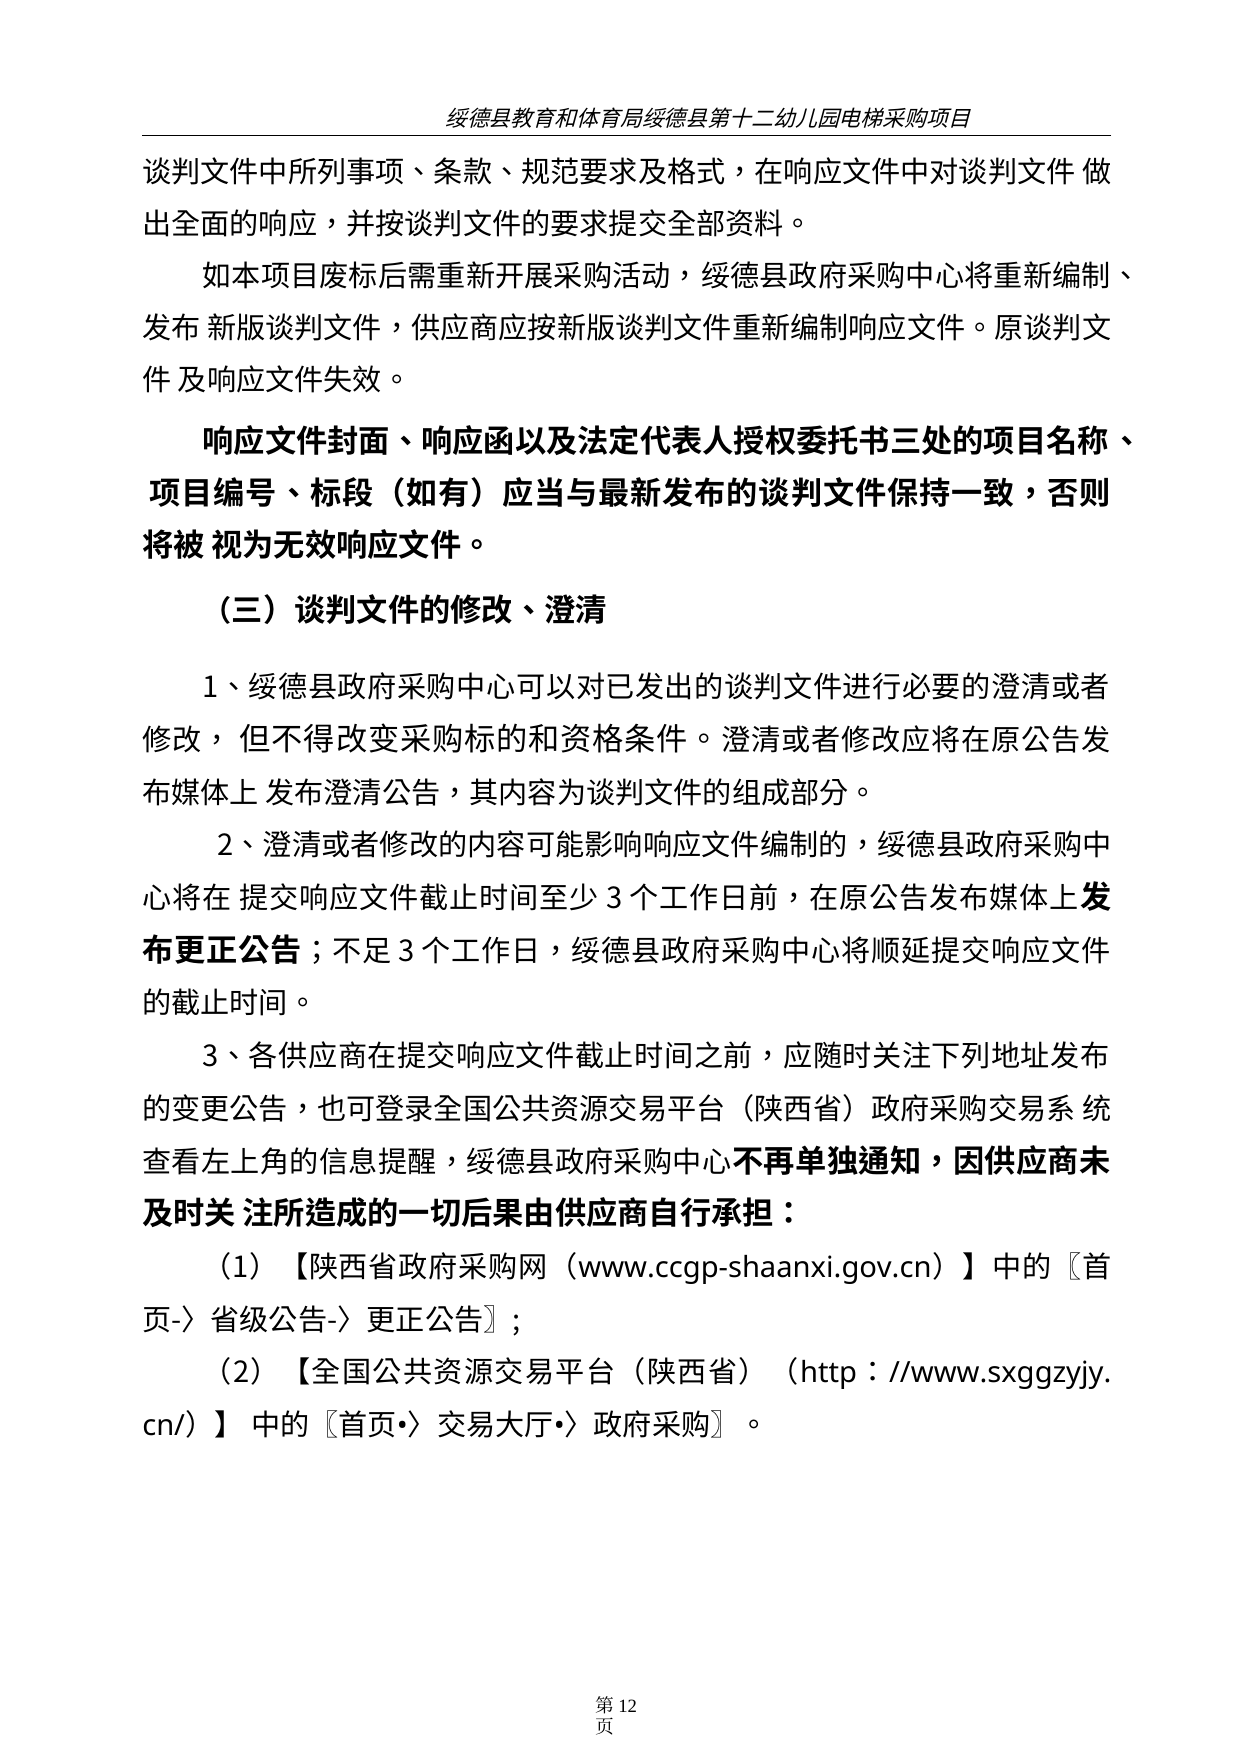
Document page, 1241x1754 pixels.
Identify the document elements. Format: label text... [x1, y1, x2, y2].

text 响应文件封面、响应函以及法定代表人授权委托书三处的项目名称、 项目编号、标段（如有）应当与最新发布的谈判文件保持一致，否则将被 视为无效响应文件。 [142, 411, 1111, 567]
subtitle （三）谈判文件的修改、澄清 [142, 586, 1111, 631]
text 3、各供应商在提交响应文件截止时间之前，应随时关注下列地址发布 的变更公告，也可登录全国公共资源交易平台（陕西省）政府采购交易系 统查看左上角的信息提醒，绥德县政府采购中心不再单独通知，因供应商未及时关 注所造成的一切后果由供应商自行承担： [142, 1024, 1111, 1235]
text 1、绥德县政府采购中心可以对已发出的谈判文件进行必要的澄清或者修改， 但不得改变采购标的和资格条件。澄清或者修改应将在原公告发布媒体上 发布澄清公告，其内容为谈判文件的组成部分。 [142, 656, 1111, 814]
text 2、澄清或者修改的内容可能影响响应文件编制的，绥德县政府采购中心将在 提交响应文件截止时间至少3个工作日前，在原公告发布媒体上发布更正公告；不足3个工作日，绥德县政府采购中心将顺延提交响应文件的截止时间。 [142, 814, 1111, 1024]
text 如本项目废标后需重新开展采购活动，绥德县政府采购中心将重新编制、发布 新版谈判文件，供应商应按新版谈判文件重新编制响应文件。原谈判文件 及响应文件失效。 [142, 244, 1111, 401]
text （1）【陕西省政府采购网（www.ccgp-shaanxi.gov.cn）】中的〖首 页-〉省级公告-〉更正公告〗; [142, 1235, 1111, 1341]
text （2）【全国公共资源交易平台（陕西省）（http：//www.sxggzyjy. cn/）】 中的〖首页•〉交易大厅•〉政府采购〗。 [142, 1341, 1111, 1446]
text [142, 141, 1111, 244]
